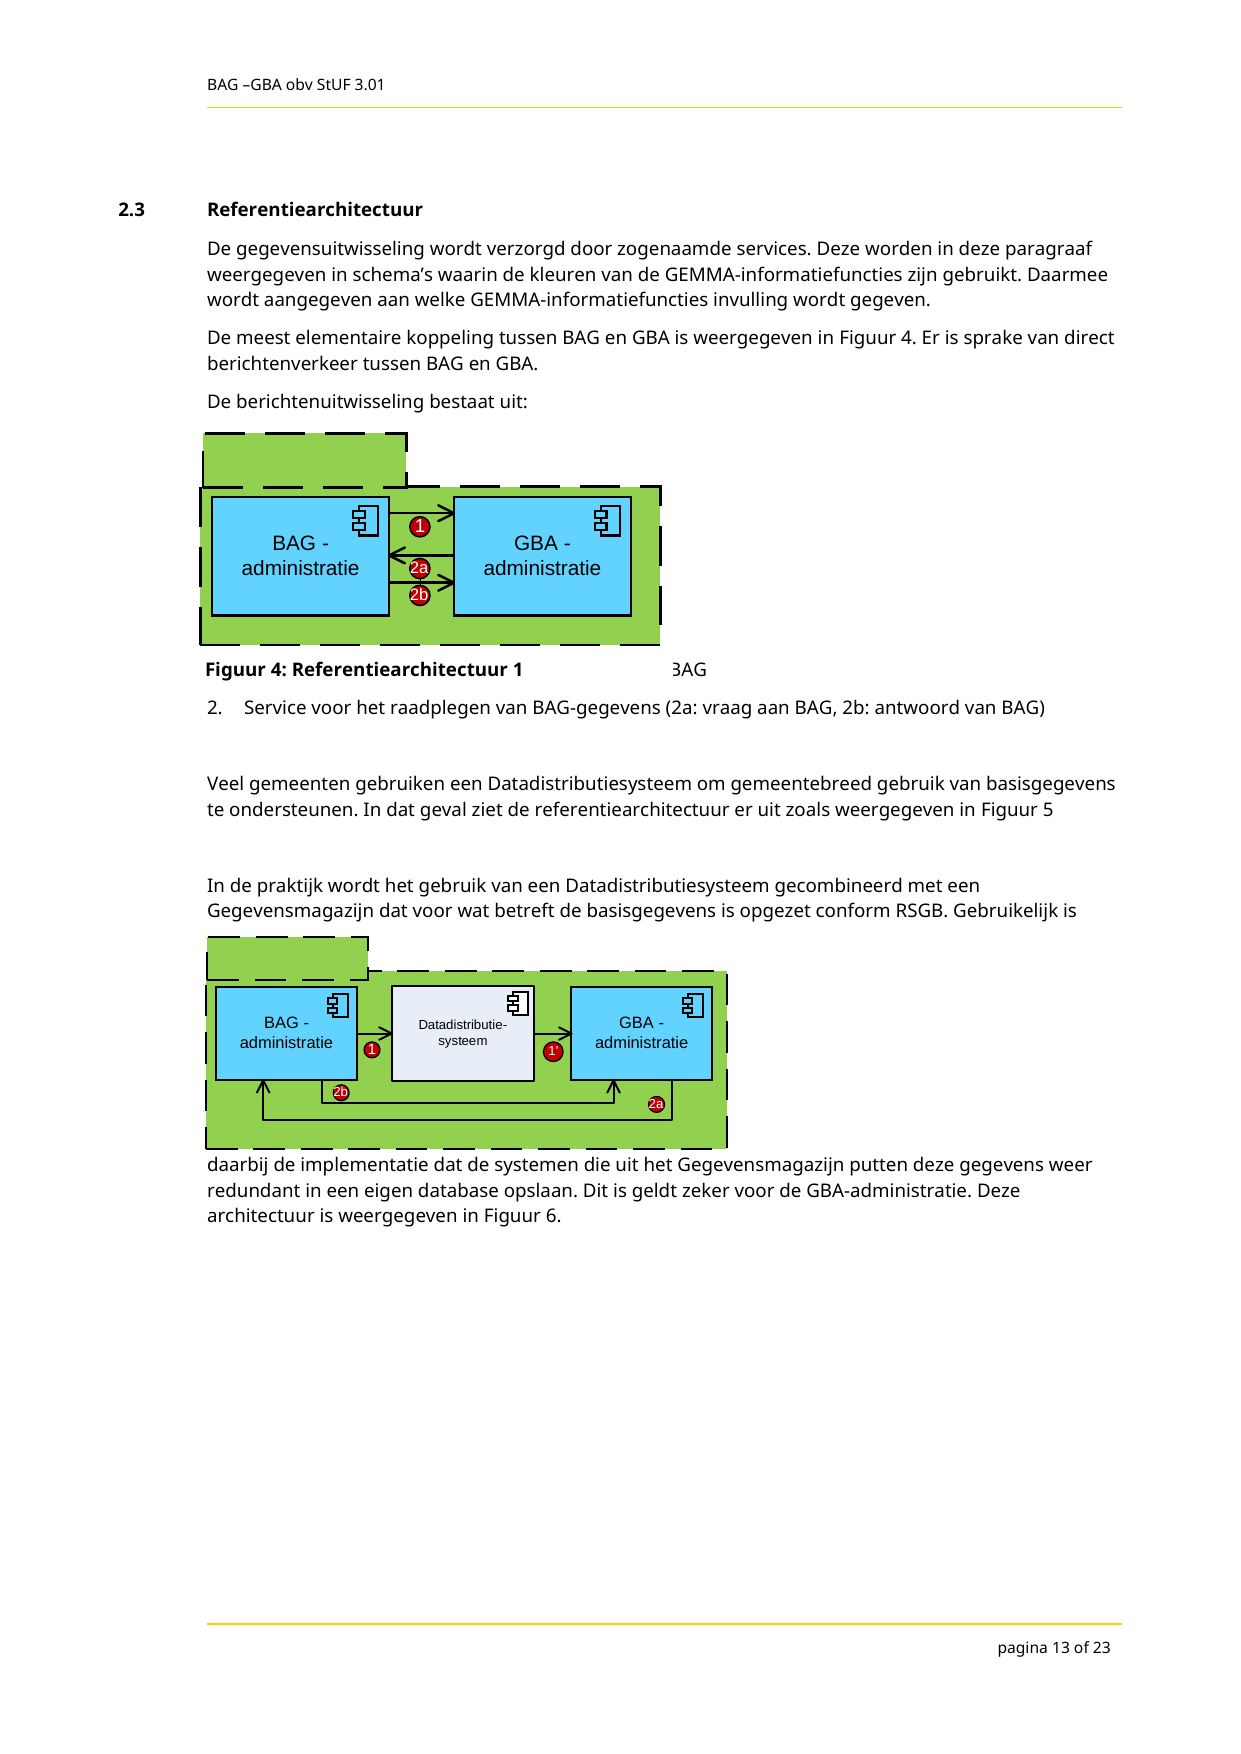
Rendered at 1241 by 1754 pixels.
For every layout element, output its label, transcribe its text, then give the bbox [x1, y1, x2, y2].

text De gegevensuitwisseling wordt verzorgd door zogenaamde services. Deze worden in deze paragraaf weergegeven in schema’s waarin de kleuren van de GEMMA-informatiefuncties zijn gebruikt. Daarmee wordt aangegeven aan welke GEMMA-informatiefuncties invulling wordt gegeven. [207, 236, 1122, 312]
text De meest elementaire koppeling tussen BAG en GBA is weergegeven in Figuur 4. Er is sprake van direct berichtenverkeer tussen BAG en GBA. [207, 324, 1122, 376]
text Veel gemeenten gebruiken een Datadistributiesysteem om gemeentebreed gebruik van basisgegevens te ondersteunen. In dat geval ziet de referentiearchitectuur er uit zoals weergegeven in Figuur 5 [207, 771, 1122, 822]
text De berichtenuitwisseling bestaat uit: [207, 388, 1122, 414]
list Service voor het raadplegen van BAG-gegevens (2a: vraag aan BAG, 2b: antwoord van BAG) [207, 695, 1122, 720]
text In de praktijk wordt het gebruik van een Datadistributiesysteem gecombineerd met een Gegevensmagazijn dat voor wat betreft de basisgegevens is opgezet conform RSGB. Gebruikelijk is daarbij de implementatie dat de systemen die uit het Gegevensmagazijn putten deze gegevens weer redundant in een eigen database opslaan. Dit is geldt zeker voor de GBA-administratie. Deze architectuur is weergegeven in Figuur 6. [207, 872, 1122, 1228]
subtitle Referentiearchitectuur [118, 190, 1122, 223]
list Service voor Kennisgeving van wijzigingen in de BAG [207, 426, 1122, 682]
